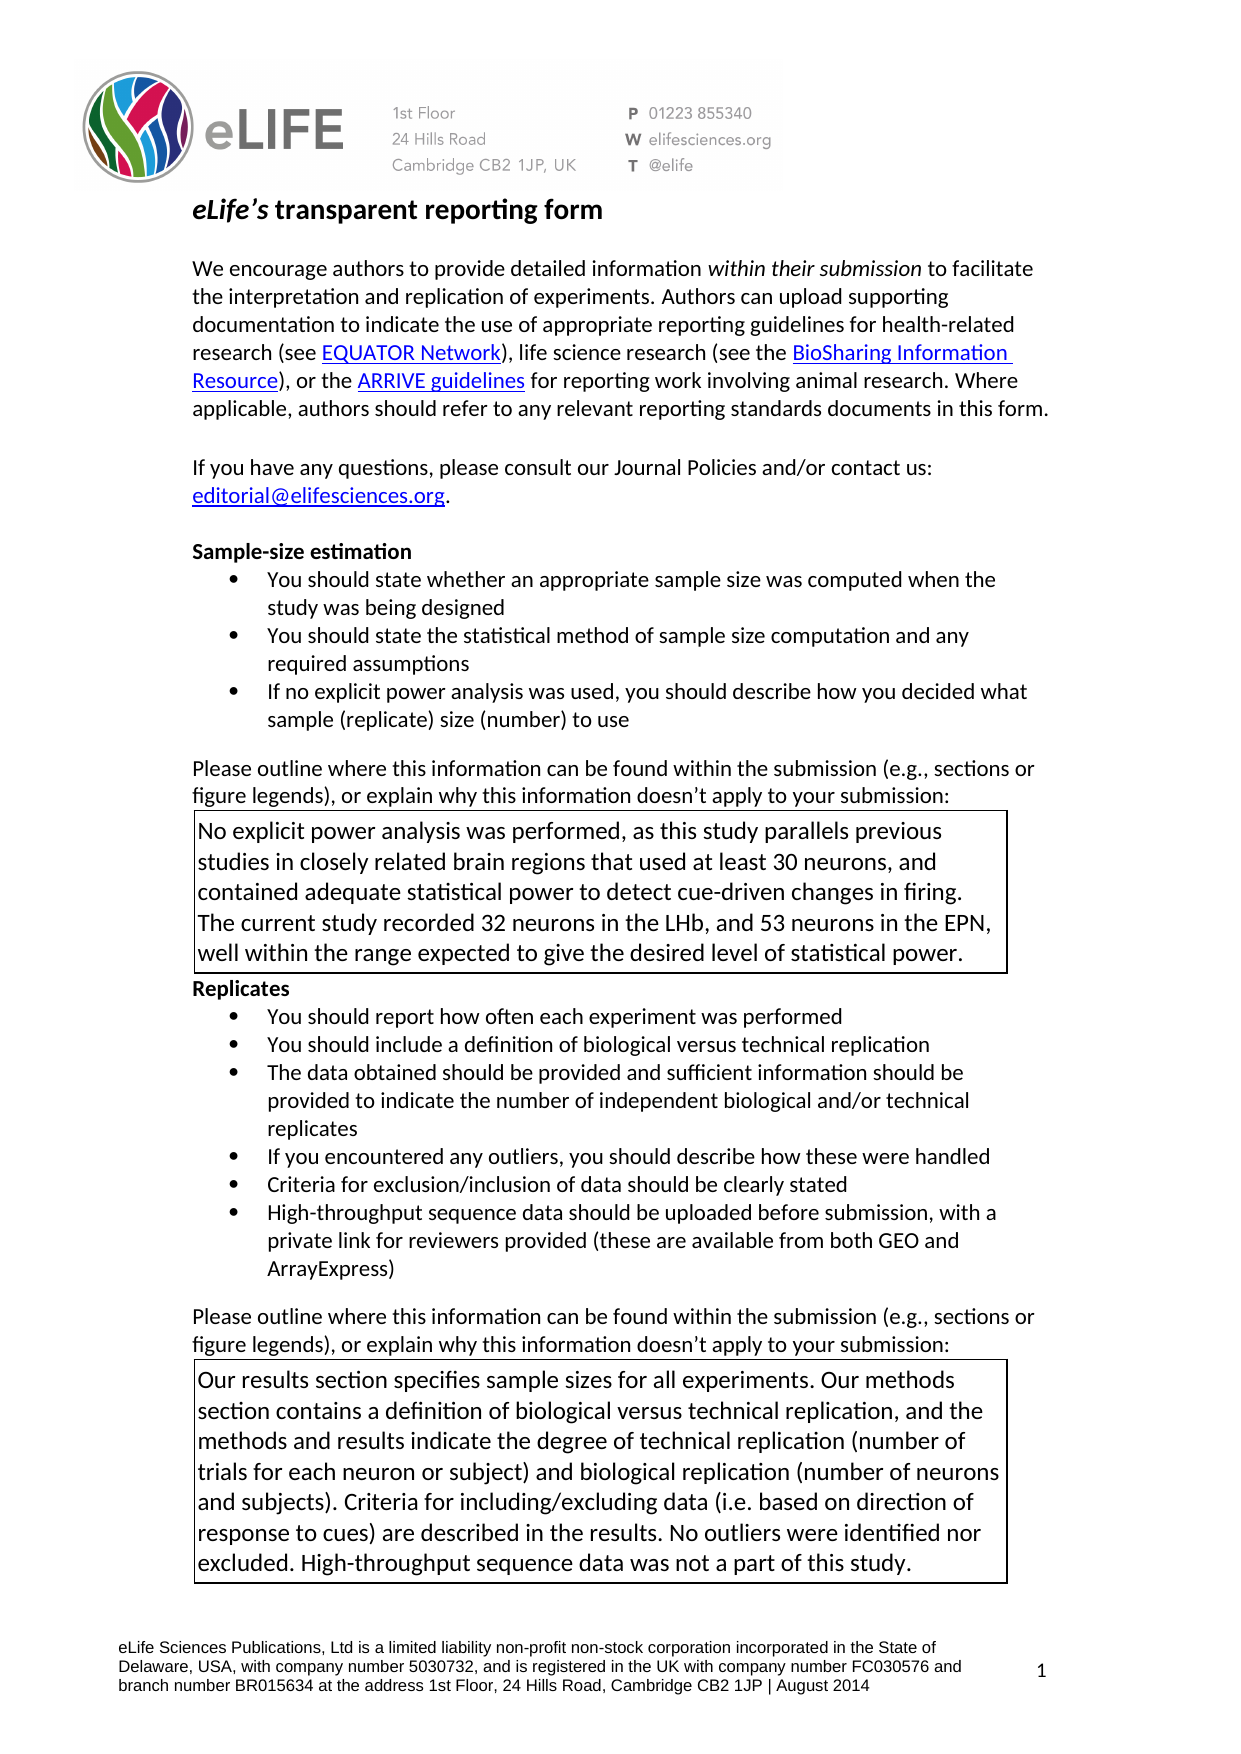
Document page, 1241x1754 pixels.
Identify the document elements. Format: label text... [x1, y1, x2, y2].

list You should include a definition of biological versus technical replication [229, 1030, 1053, 1058]
text Replicates [192, 838, 1053, 1002]
text If you have any questions, please consult our Journal Policies and/or contact us: editorial@elifesciences.org. [192, 453, 1053, 509]
list You should state whether an appropriate sample size was computed when the study was being designed [229, 565, 1053, 621]
list You should report how often each experiment was performed [229, 1002, 1053, 1030]
list Criteria for exclusion/inclusion of data should be clearly stated [229, 1170, 1053, 1198]
list High-throughput sequence data should be uploaded before submission, with a private link for reviewers provided (these are available from both GEO and ArrayExpress) [229, 1198, 1053, 1282]
picture [73, 59, 784, 191]
text We encourage authors to provide detailed information within their submission to facilitate the interpretation and replication of experiments. Authors can upload supporting documentation to indicate the use of appropriate reporting guidelines for health-related research (see EQUATOR Network), life science research (see the BioSharing Information Resource), or the ARRIVE guidelines for reporting work involving animal research. Where applicable, authors should refer to any relevant reporting standards documents in this form. [192, 254, 1053, 423]
list If no explicit power analysis was used, you should describe how you decided what sample (replicate) size (number) to use [229, 677, 1053, 733]
text eLife’s transparent reporting form [192, 191, 1053, 226]
list You should state the statistical method of sample size computation and any required assumptions [229, 621, 1053, 677]
text Our results section specifies sample sizes for all experiments. Our methods section contains a definition of biological versus technical replication, and the methods and results indicate the degree of technical replication (number of trials for each neuron or subject) and biological replication (number of neurons and subjects). Criteria for including/excluding data (i.e. based on direction of response to cues) are described in the results. No outliers were identified nor excluded. High-throughput sequence data was not a part of this study. [195, 1362, 1006, 1580]
list The data obtained should be provided and sufficient information should be provided to indicate the number of independent biological and/or technical replicates [229, 1058, 1053, 1142]
text No explicit power analysis was performed, as this study parallels previous studies in closely related brain regions that used at least 30 neurons, and contained adequate statistical power to detect cue-driven changes in firing. The current study recorded 32 neurons in the LHb, and 53 neurons in the EPN, well within the range expected to give the desired level of statistical power. [195, 813, 1006, 970]
list If you encountered any outliers, you should describe how these were handled [229, 1142, 1053, 1170]
text Sample-size estimation [192, 537, 1053, 565]
